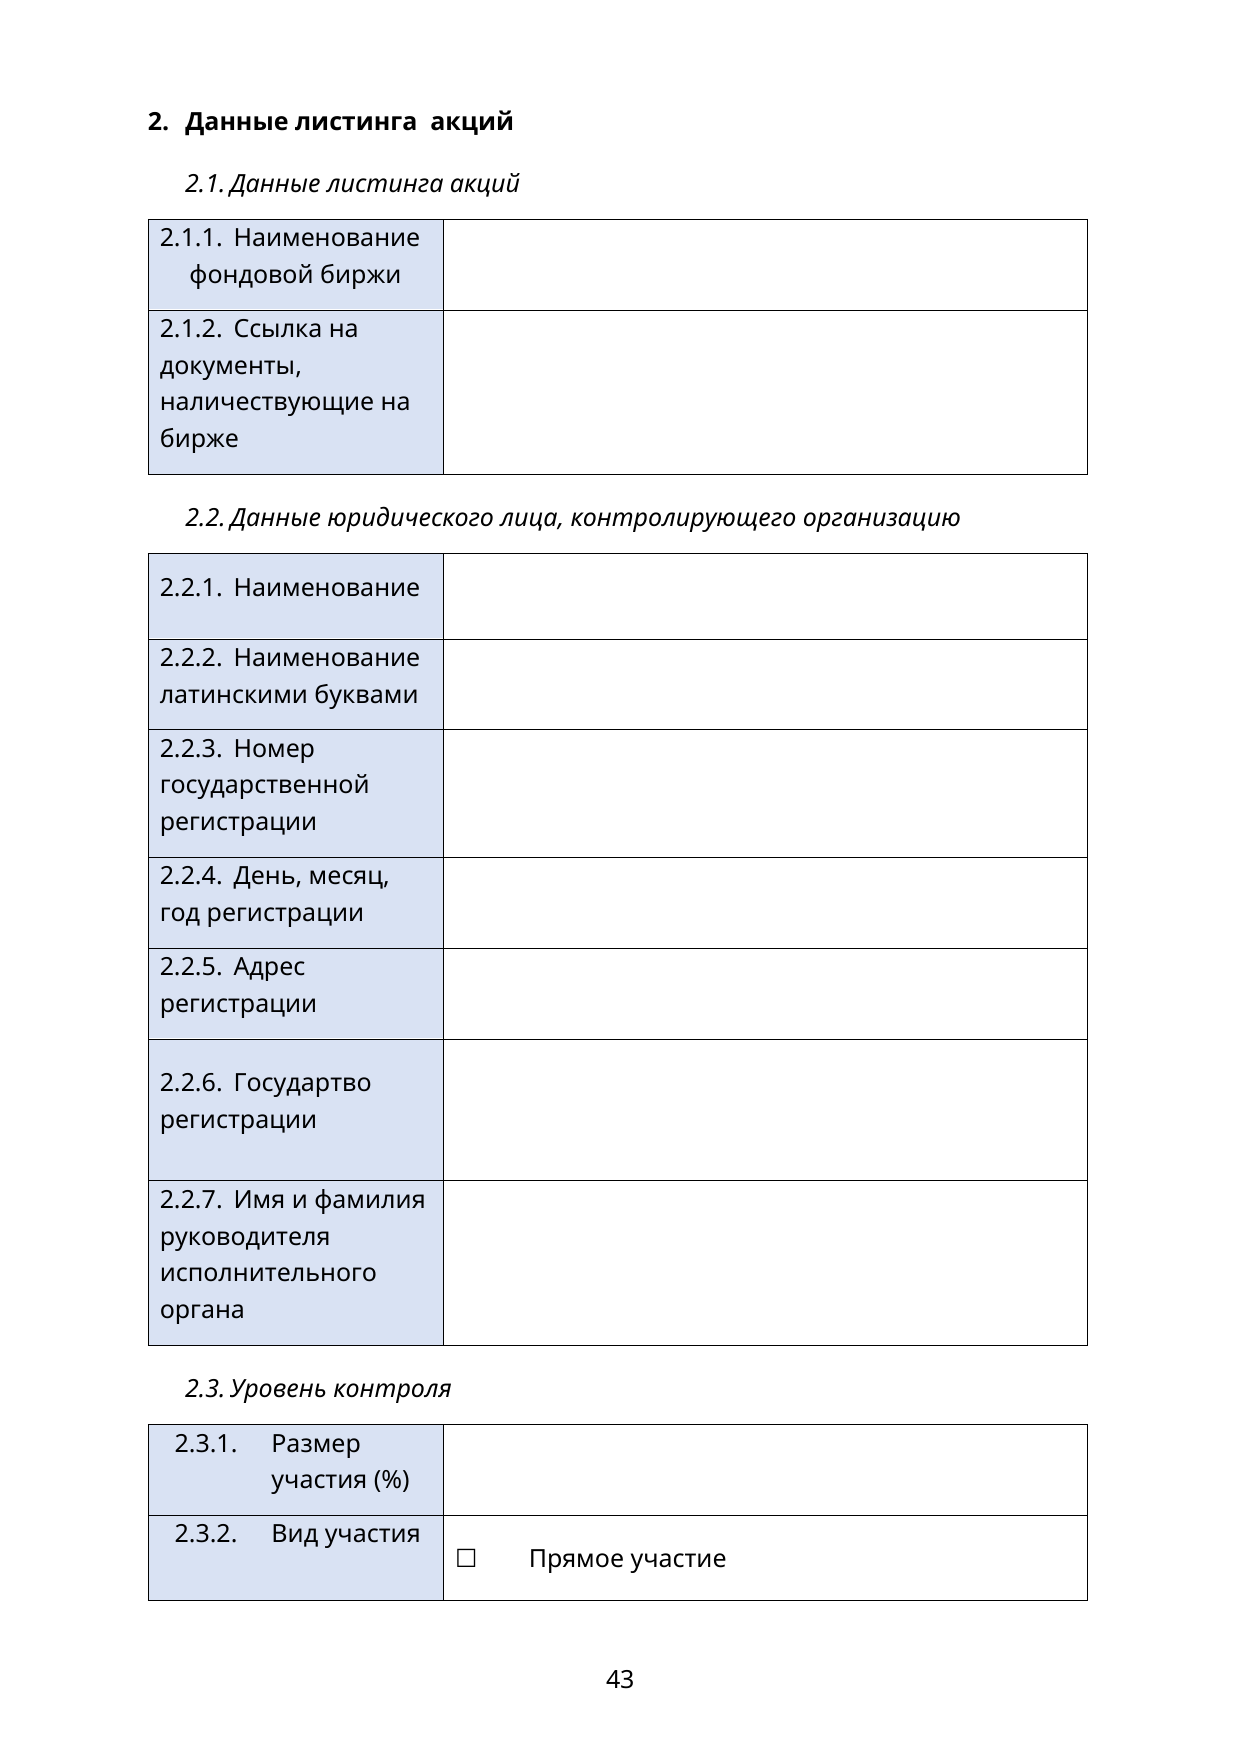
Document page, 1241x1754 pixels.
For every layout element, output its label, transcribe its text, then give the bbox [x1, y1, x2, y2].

table_header [444, 1425, 1087, 1515]
list Уровень контроля [185, 1371, 1092, 1405]
list Данные листинга акций [148, 103, 1092, 137]
table_header [444, 220, 1087, 309]
table_cell Адрес регистрации [149, 949, 443, 1038]
table_header Наименование фондовой биржи [149, 220, 443, 309]
table_cell Номер государственной регистрации [149, 730, 443, 857]
table_header [444, 554, 1087, 638]
table_header Размер участия (%) [149, 1425, 443, 1515]
table_cell Государтво регистрации [149, 1040, 443, 1180]
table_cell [444, 1516, 1087, 1600]
table_cell [444, 730, 1087, 857]
table_header Наименование [149, 554, 443, 638]
table_cell Ссылка на документы, наличествующие на бирже [149, 311, 443, 474]
list Данные листинга акций [185, 165, 1092, 199]
table_cell [444, 949, 1087, 1038]
table_cell Имя и фамилия руководителя исполнительного органа [149, 1181, 443, 1345]
table_cell [444, 1181, 1087, 1345]
table_cell Наименование латинскими буквами [149, 640, 443, 729]
table_cell [444, 311, 1087, 474]
table_cell [444, 1040, 1087, 1180]
list Данные юридического лица, контролирующего организацию [185, 500, 1092, 534]
table_cell [444, 640, 1087, 729]
table_cell [444, 858, 1087, 948]
table_cell Вид участия [149, 1516, 443, 1600]
table_cell День, месяц, год регистрации [149, 858, 443, 948]
